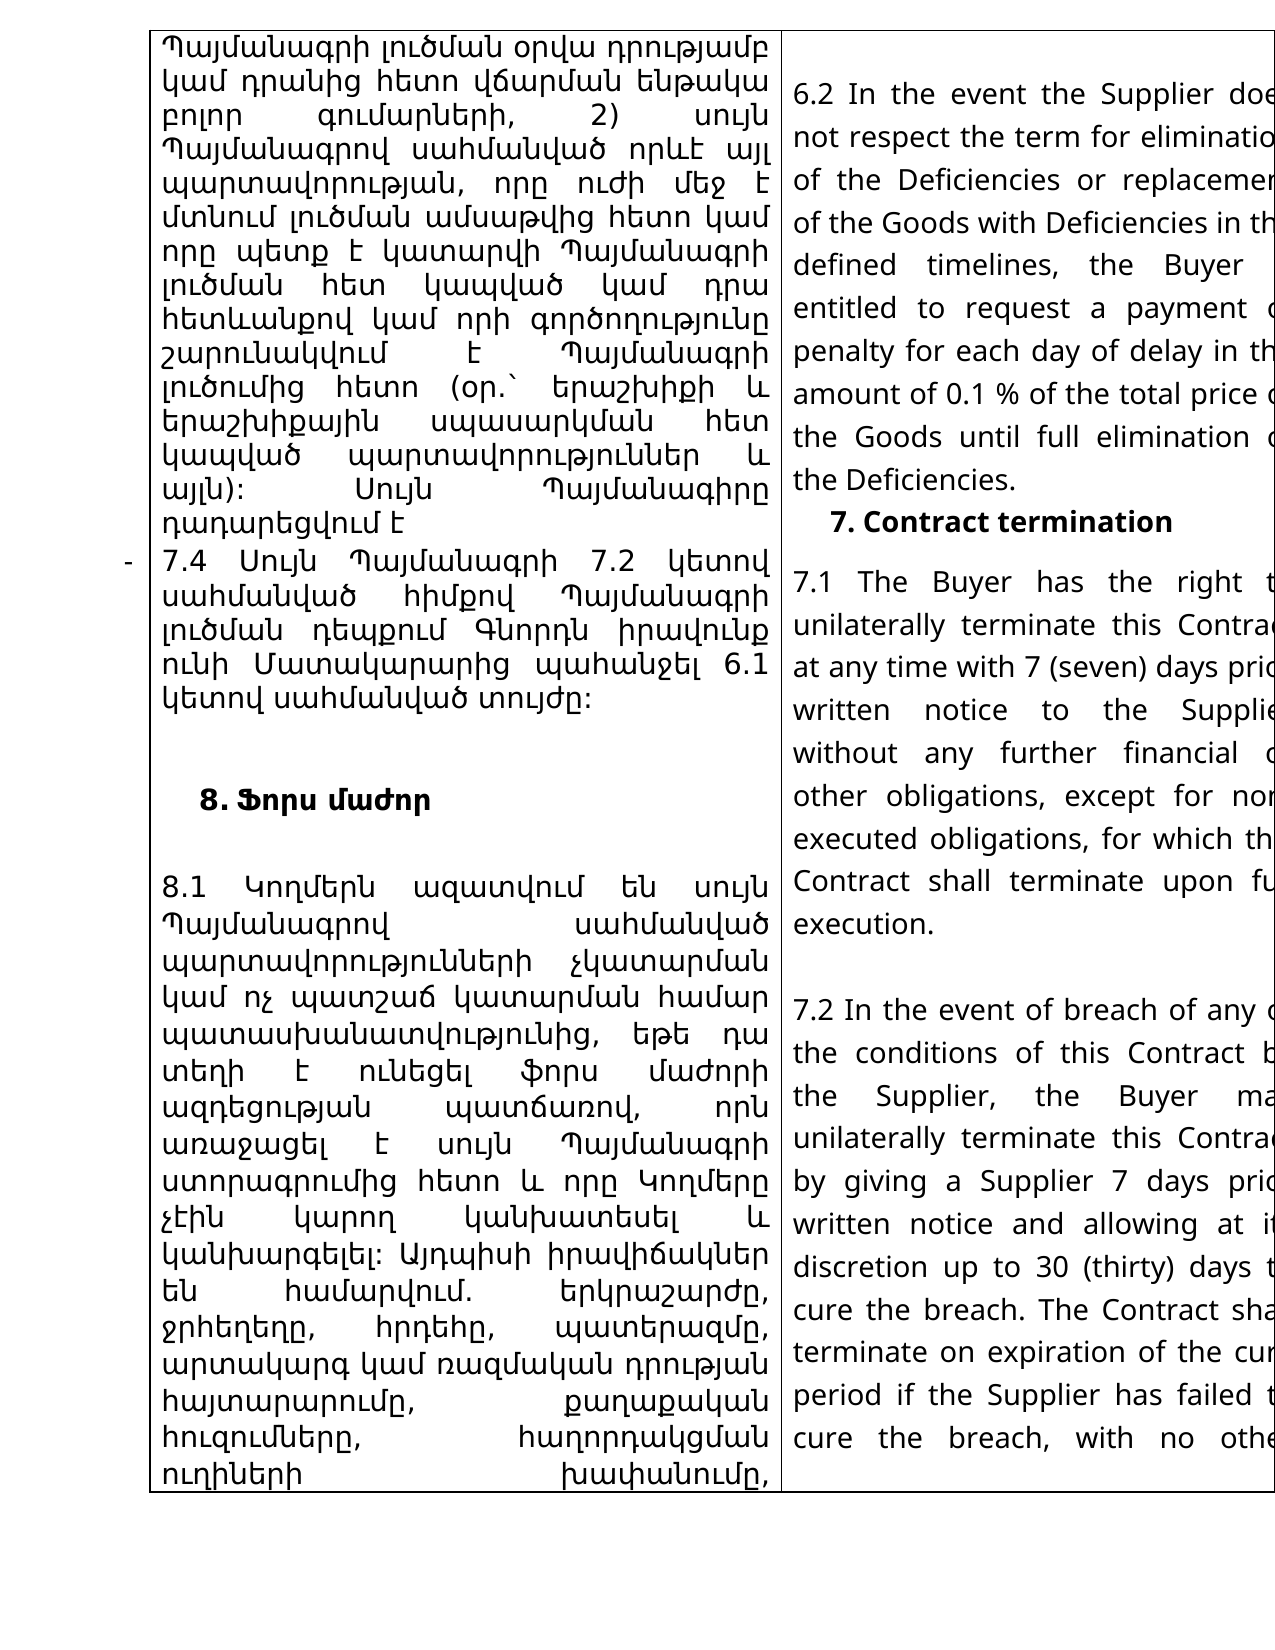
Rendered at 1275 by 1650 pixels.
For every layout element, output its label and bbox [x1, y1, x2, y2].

table_header [151, 31, 781, 1491]
table_header [782, 31, 1274, 1491]
